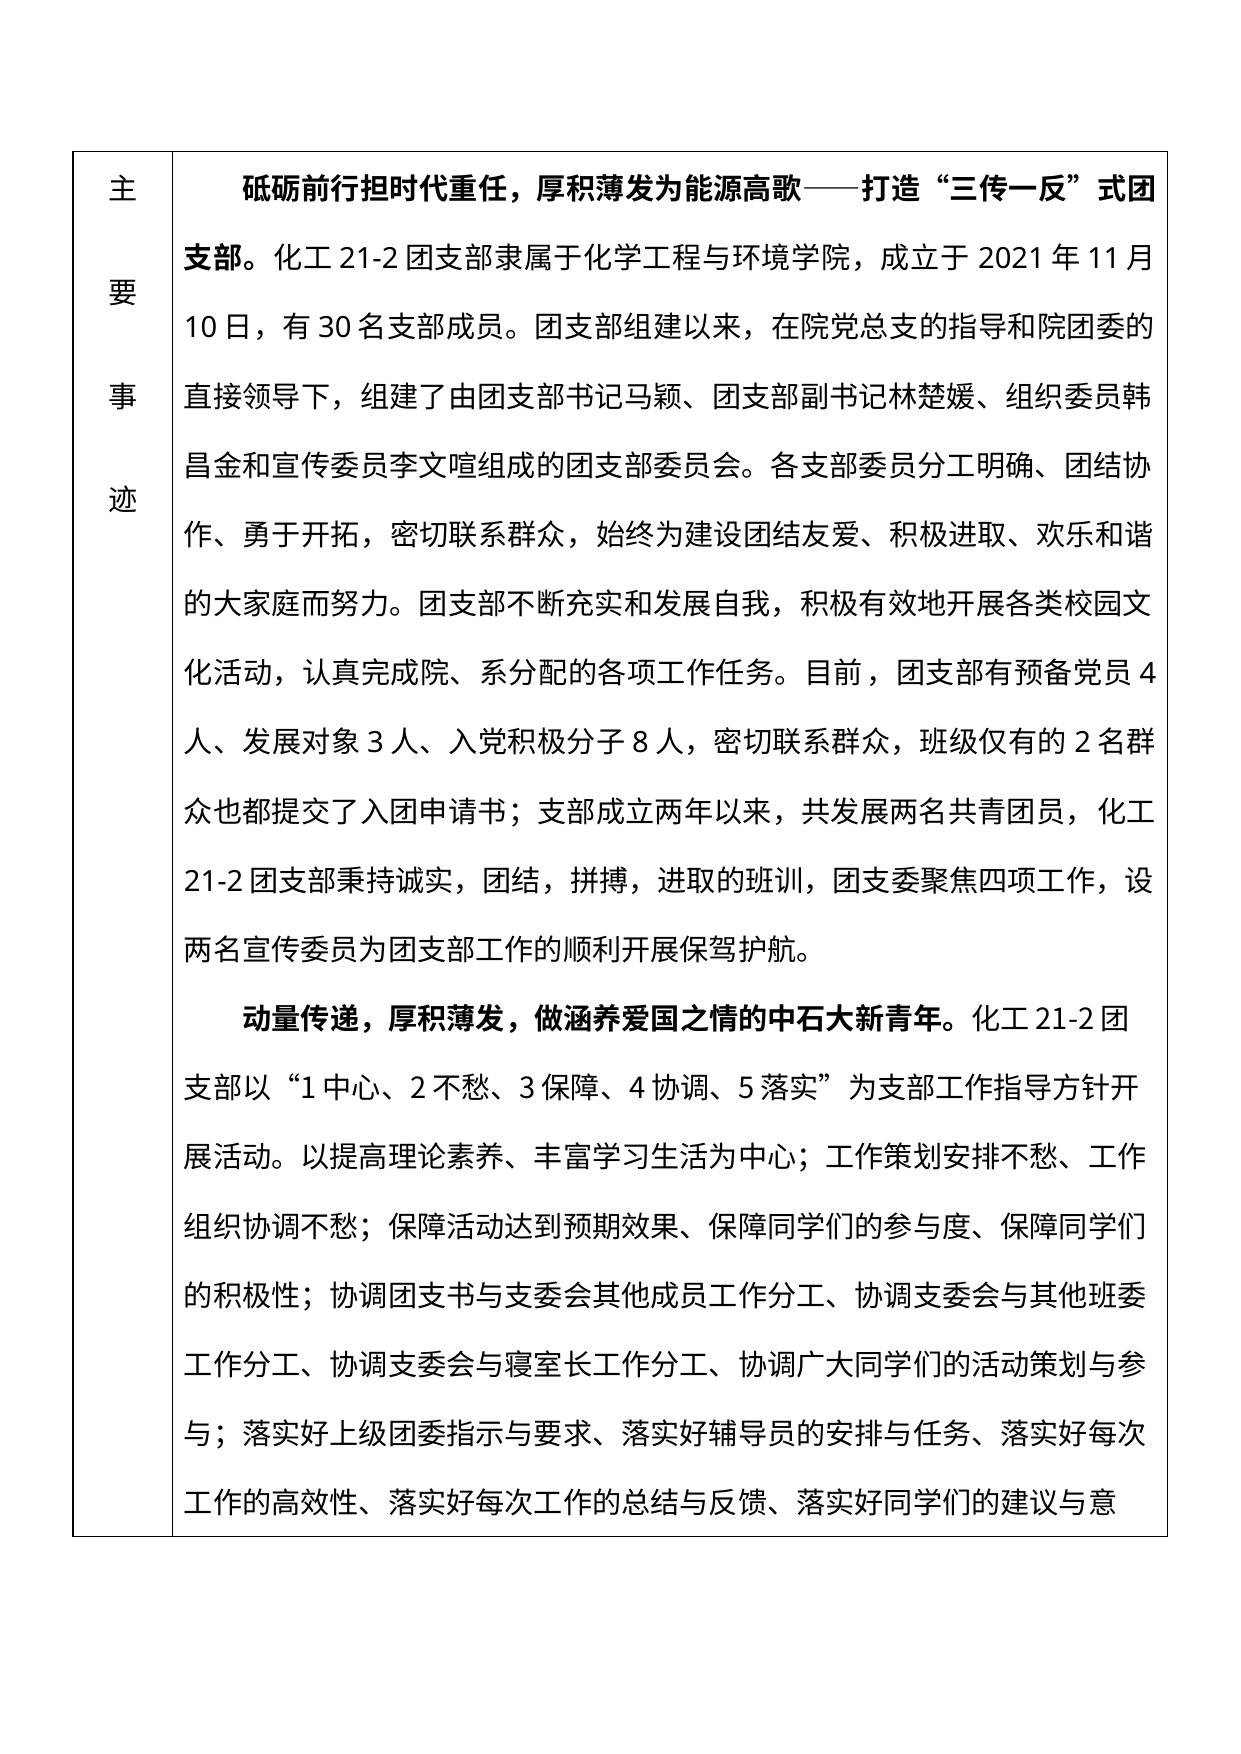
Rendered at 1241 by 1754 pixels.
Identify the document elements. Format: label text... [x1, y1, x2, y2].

table_cell 主 要 事 迹 [74, 152, 172, 1536]
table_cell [173, 152, 1167, 1536]
